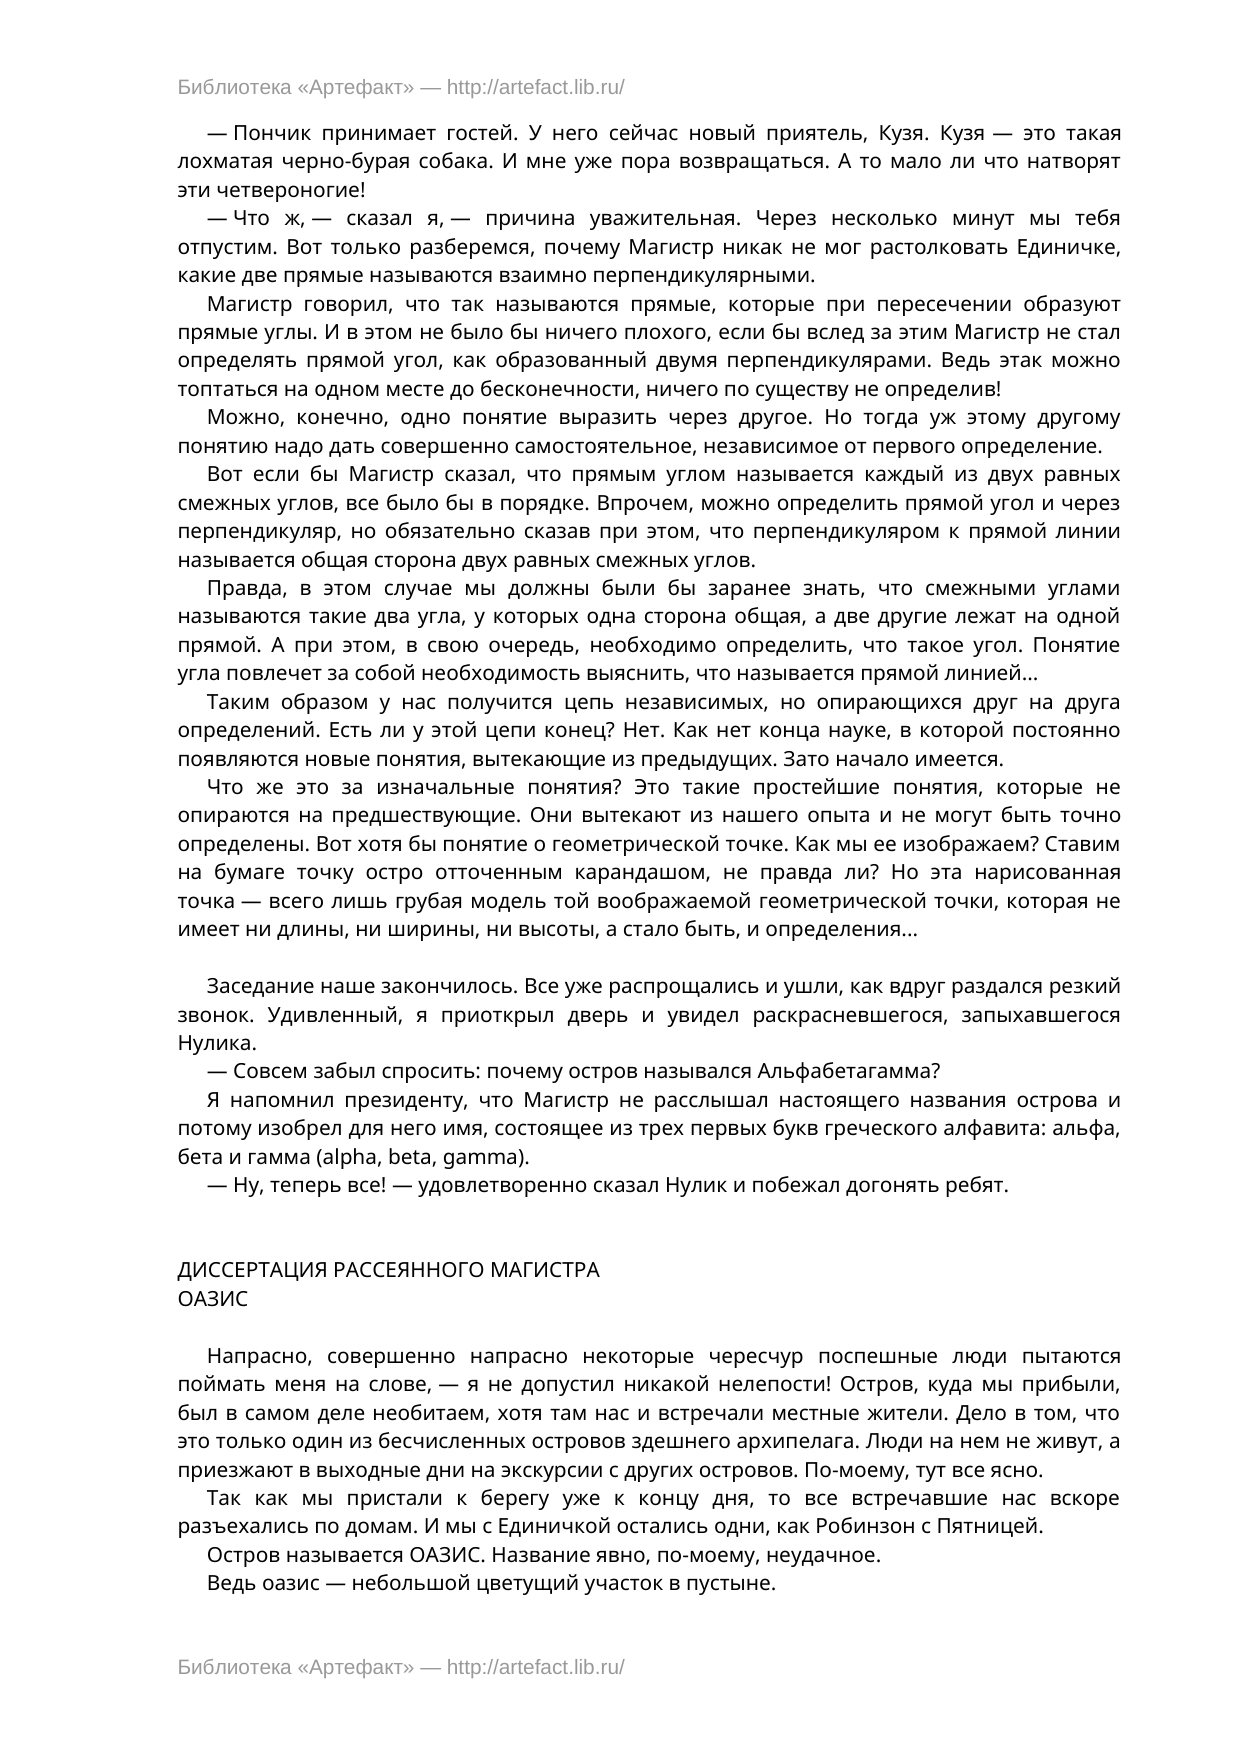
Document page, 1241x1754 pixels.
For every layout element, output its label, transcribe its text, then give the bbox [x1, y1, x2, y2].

text Так как мы пристали к берегу уже к концу дня, то все встречавшие нас вскоре разъехались по домам. И мы с Единичкой остались одни, как Робинзон с Пятницей. [177, 1483, 1122, 1540]
text Магистр говорил, что так называются прямые, которые при пересечении образуют прямые углы. И в этом не было бы ничего плохого, если бы вслед за этим Магистр не стал определять прямой угол, как образованный двумя перпендикулярами. Ведь этак можно топтаться на одном месте до бесконечности, ничего по существу не определив! [177, 289, 1122, 402]
text Заседание наше закончилось. Все уже распрощались и ушли, как вдруг раздался резкий звонок. Удивленный, я приоткрыл дверь и увидел раскрасневшегося, запыхавшегося Нулика. [177, 971, 1122, 1057]
text Остров называется ОАЗИС. Название явно, по-моему, неудачное. [177, 1540, 1122, 1568]
text ДИССЕРТАЦИЯ РАССЕЯННОГО МАГИСТРА [177, 1256, 1122, 1284]
text — Ну, теперь все! — удовлетворенно сказал Нулик и побежал догонять ребят. [177, 1170, 1122, 1199]
text Правда, в этом случае мы должны были бы заранее знать, что смежными углами называются такие два угла, у которых одна сторона общая, а две другие лежат на одной прямой. А при этом, в свою очередь, необходимо определить, что такое угол. Понятие угла повлечет за собой необходимость выяснить, что называется прямой линией... [177, 573, 1122, 687]
text Вот если бы Магистр сказал, что прямым углом называется каждый из двух равных смежных углов, все было бы в порядке. Впрочем, можно определить прямой угол и через перпендикуляр, но обязательно сказав при этом, что перпендикуляром к прямой линии называется общая сторона двух равных смежных углов. [177, 459, 1122, 573]
text Напрасно, совершенно напрасно некоторые чересчур поспешные люди пытаются поймать меня на слове, — я не допустил никакой нелепости! Остров, куда мы прибыли, был в самом деле необитаем, хотя там нас и встречали местные жители. Дело в том, что это только один из бесчисленных островов здешнего архипелага. Люди на нем не живут, а приезжают в выходные дни на экскурсии с других островов. По-моему, тут все ясно. [177, 1341, 1122, 1483]
text Можно, конечно, одно понятие выразить через другое. Но тогда уж этому другому понятию надо дать совершенно самостоятельное, независимое от первого определение. [177, 402, 1122, 459]
text — Совсем забыл спросить: почему остров назывался Альфабетагамма? [177, 1057, 1122, 1085]
text Ведь оазис — небольшой цветущий участок в пустыне. [177, 1568, 1122, 1597]
text Таким образом у нас получится цепь независимых, но опирающихся друг на друга определений. Есть ли у этой цепи конец? Нет. Как нет конца науке, в которой постоянно появляются новые понятия, вытекающие из предыдущих. Зато начало имеется. [177, 687, 1122, 772]
text Что же это за изначальные понятия? Это такие простейшие понятия, которые не опираются на предшествующие. Они вытекают из нашего опыта и не могут быть точно определены. Вот хотя бы понятие о геометрической точке. Как мы ее изображаем? Ставим на бумаге точку остро отточенным карандашом, не правда ли? Но эта нарисованная точка — всего лишь грубая модель той воображаемой геометрической точки, которая не имеет ни длины, ни ширины, ни высоты, а стало быть, и определения... [177, 772, 1122, 943]
text — Что ж, — сказал я, — причина уважительная. Через несколько минут мы тебя отпустим. Вот только разберемся, почему Магистр никак не мог растолковать Единичке, какие две прямые называются взаимно перпендикулярными. [177, 203, 1122, 289]
text Я напомнил президенту, что Магистр не расслышал настоящего названия острова и потому изобрел для него имя, состоящее из трех первых букв греческого алфавита: альфа, бета и гамма (alpha, beta, gamma). [177, 1085, 1122, 1170]
text ОАЗИС [177, 1284, 1122, 1312]
text — Пончик принимает гостей. У него сейчас новый приятель, Кузя. Кузя — это такая лохматая черно-бурая собака. И мне уже пора возвращаться. А то мало ли что натворят эти четвероногие! [177, 118, 1122, 203]
